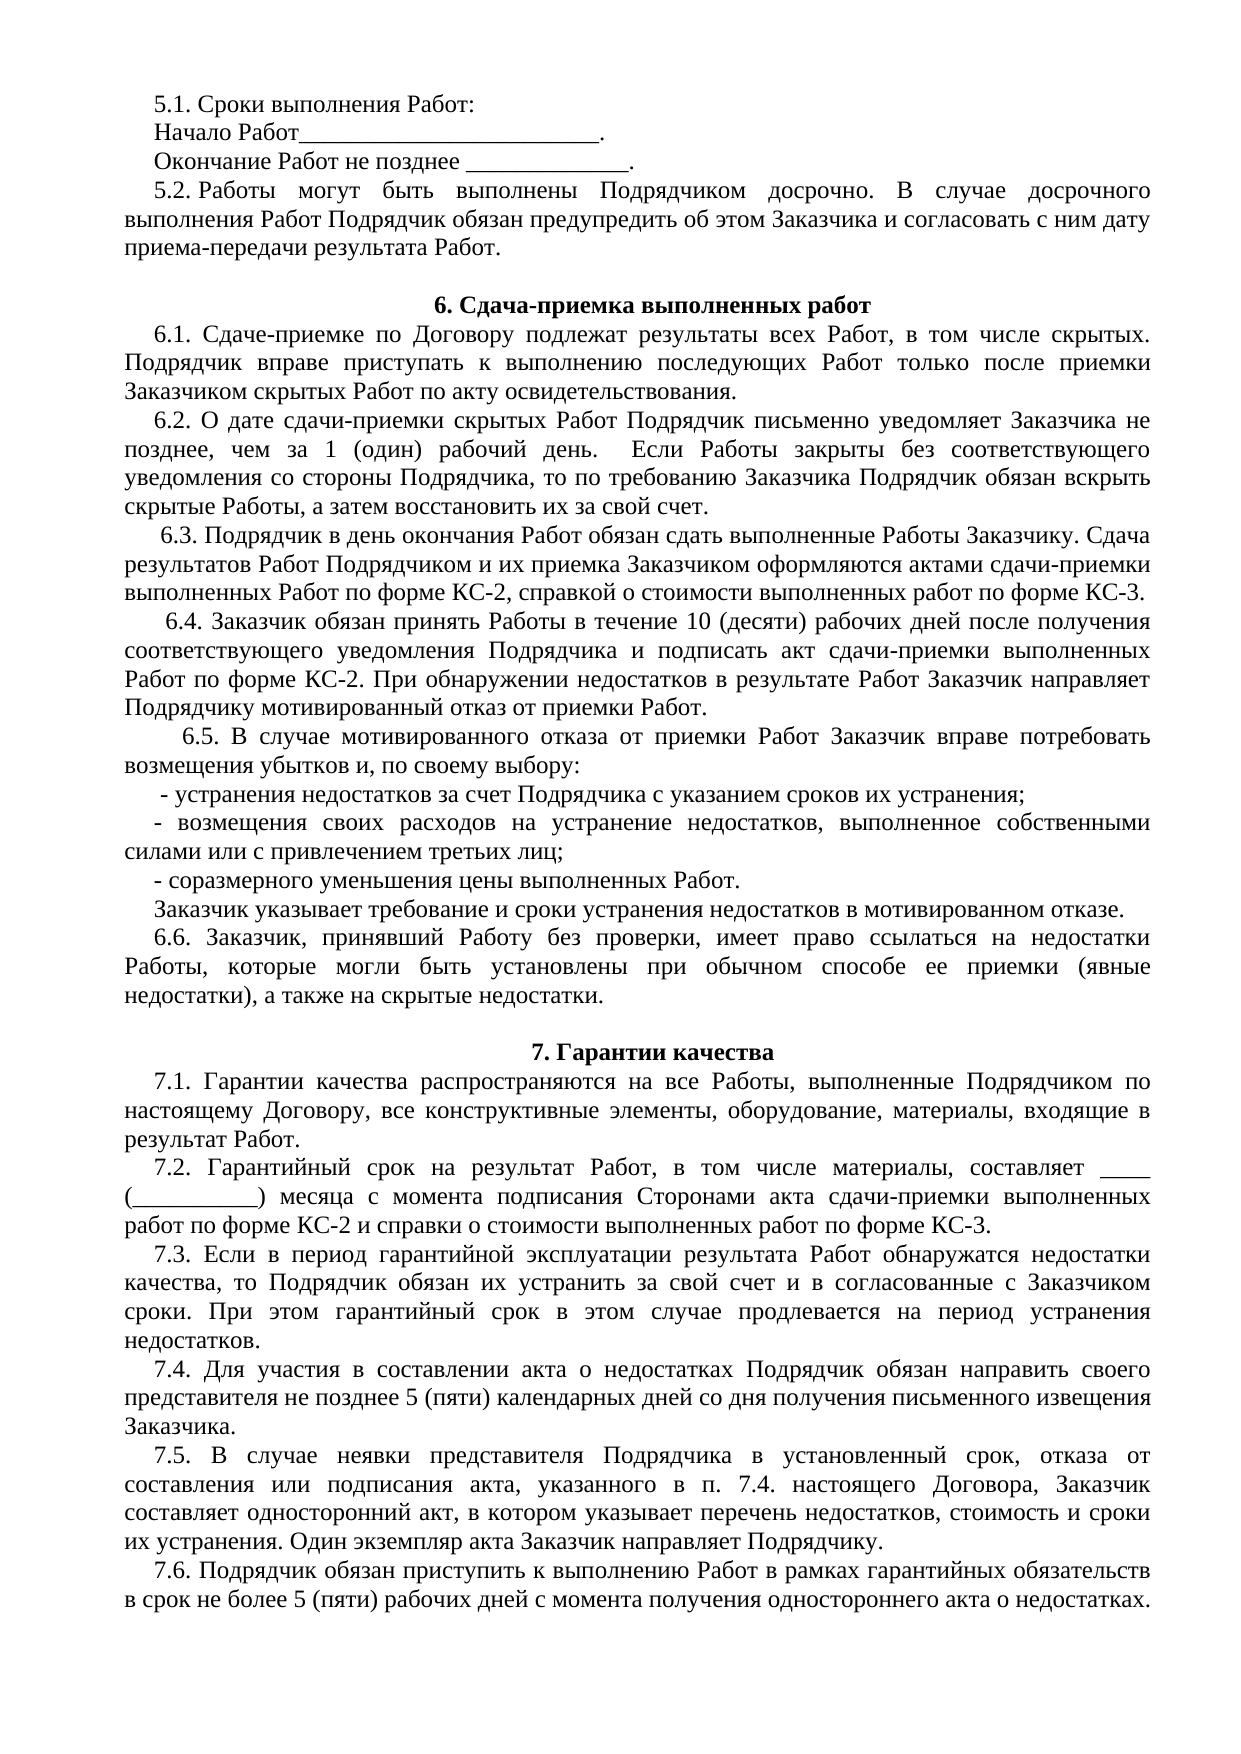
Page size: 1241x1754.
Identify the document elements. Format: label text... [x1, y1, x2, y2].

text 7.2. Гарантийный срок на результат Работ, в том числе материалы, составляет ____ (__________) месяца с момента подписания Сторонами акта сдачи-приемки выполненных работ по форме КС-2 и справки о стоимости выполненных работ по форме КС-3. [124, 1152, 1152, 1239]
text 6.3. Подрядчик в день окончания Работ обязан сдать выполненные Работы Заказчику. Сдача результатов Работ Подрядчиком и их приемка Заказчиком оформляются актами сдачи-приемки выполненных Работ по форме КС-2, справкой о стоимости выполненных работ по форме КС-3. [124, 520, 1152, 606]
text 7.5. В случае неявки представителя Подрядчика в установленный срок, отказа от составления или подписания акта, указанного в п. 7.4. настоящего Договора, Заказчик составляет односторонний акт, в котором указывает перечень недостатков, стоимость и сроки их устранения. Один экземпляр акта Заказчик направляет Подрядчику. [124, 1440, 1152, 1555]
text 7. Гарантии качества [124, 1037, 1152, 1066]
text 6. Сдача-приемка выполненных работ [124, 290, 1152, 319]
text - соразмерного уменьшения цены выполненных Работ. [124, 865, 1152, 894]
text 6.1. Сдаче-приемке по Договору подлежат результаты всех Работ, в том числе скрытых. Подрядчик вправе приступать к выполнению последующих Работ только после приемки Заказчиком скрытых Работ по акту освидетельствования. [124, 319, 1152, 405]
text 6.4. Заказчик обязан принять Работы в течение 10 (десяти) рабочих дней после получения соответствующего уведомления Подрядчика и подписать акт сдачи-приемки выполненных Работ по форме КС-2. При обнаружении недостатков в результате Работ Заказчик направляет Подрядчику мотивированный отказ от приемки Работ. [124, 606, 1152, 721]
text - возмещения своих расходов на устранение недостатков, выполненное собственными силами или с привлечением третьих лиц; [124, 807, 1152, 865]
text 7.6. Подрядчик обязан приступить к выполнению Работ в рамках гарантийных обязательств в срок не более 5 (пяти) рабочих дней с момента получения одностороннего акта о недостатках. [124, 1555, 1152, 1612]
text 5.2. Работы могут быть выполнены Подрядчиком досрочно. В случае досрочного выполнения Работ Подрядчик обязан предупредить об этом Заказчика и согласовать с ним дату приема-передачи результата Работ. [124, 175, 1152, 261]
text 7.3. Если в период гарантийной эксплуатации результата Работ обнаружатся недостатки качества, то Подрядчик обязан их устранить за свой счет и в согласованные с Заказчиком сроки. При этом гарантийный срок в этом случае продлевается на период устранения недостатков. [124, 1239, 1152, 1354]
text 6.6. Заказчик, принявший Работу без проверки, имеет право ссылаться на недостатки Работы, которые могли быть установлены при обычном способе ее приемки (явные недостатки), а также на скрытые недостатки. [124, 922, 1152, 1009]
text 6.2. О дате сдачи-приемки скрытых Работ Подрядчик письменно уведомляет Заказчика не позднее, чем за 1 (один) рабочий день. Если Работы закрыты без соответствующего уведомления со стороны Подрядчика, то по требованию Заказчика Подрядчик обязан вскрыть скрытые Работы, а затем восстановить их за свой счет. [124, 405, 1152, 520]
text Заказчик указывает требование и сроки устранения недостатков в мотивированном отказе. [124, 894, 1152, 922]
text 7.1. Гарантии качества распространяются на все Работы, выполненные Подрядчиком по настоящему Договору, все конструктивные элементы, оборудование, материалы, входящие в результат Работ. [124, 1066, 1152, 1152]
text - устранения недостатков за счет Подрядчика с указанием сроков их устранения; [124, 779, 1152, 807]
text Начало Работ________________________. [124, 117, 1152, 146]
text Окончание Работ не позднее _____________. [124, 146, 1152, 175]
text 5.1. Сроки выполнения Работ: [124, 89, 1152, 117]
text 6.5. В случае мотивированного отказа от приемки Работ Заказчик вправе потребовать возмещения убытков и, по своему выбору: [124, 721, 1152, 779]
text 7.4. Для участия в составлении акта о недостатках Подрядчик обязан направить своего представителя не позднее 5 (пяти) календарных дней со дня получения письменного извещения Заказчика. [124, 1354, 1152, 1440]
